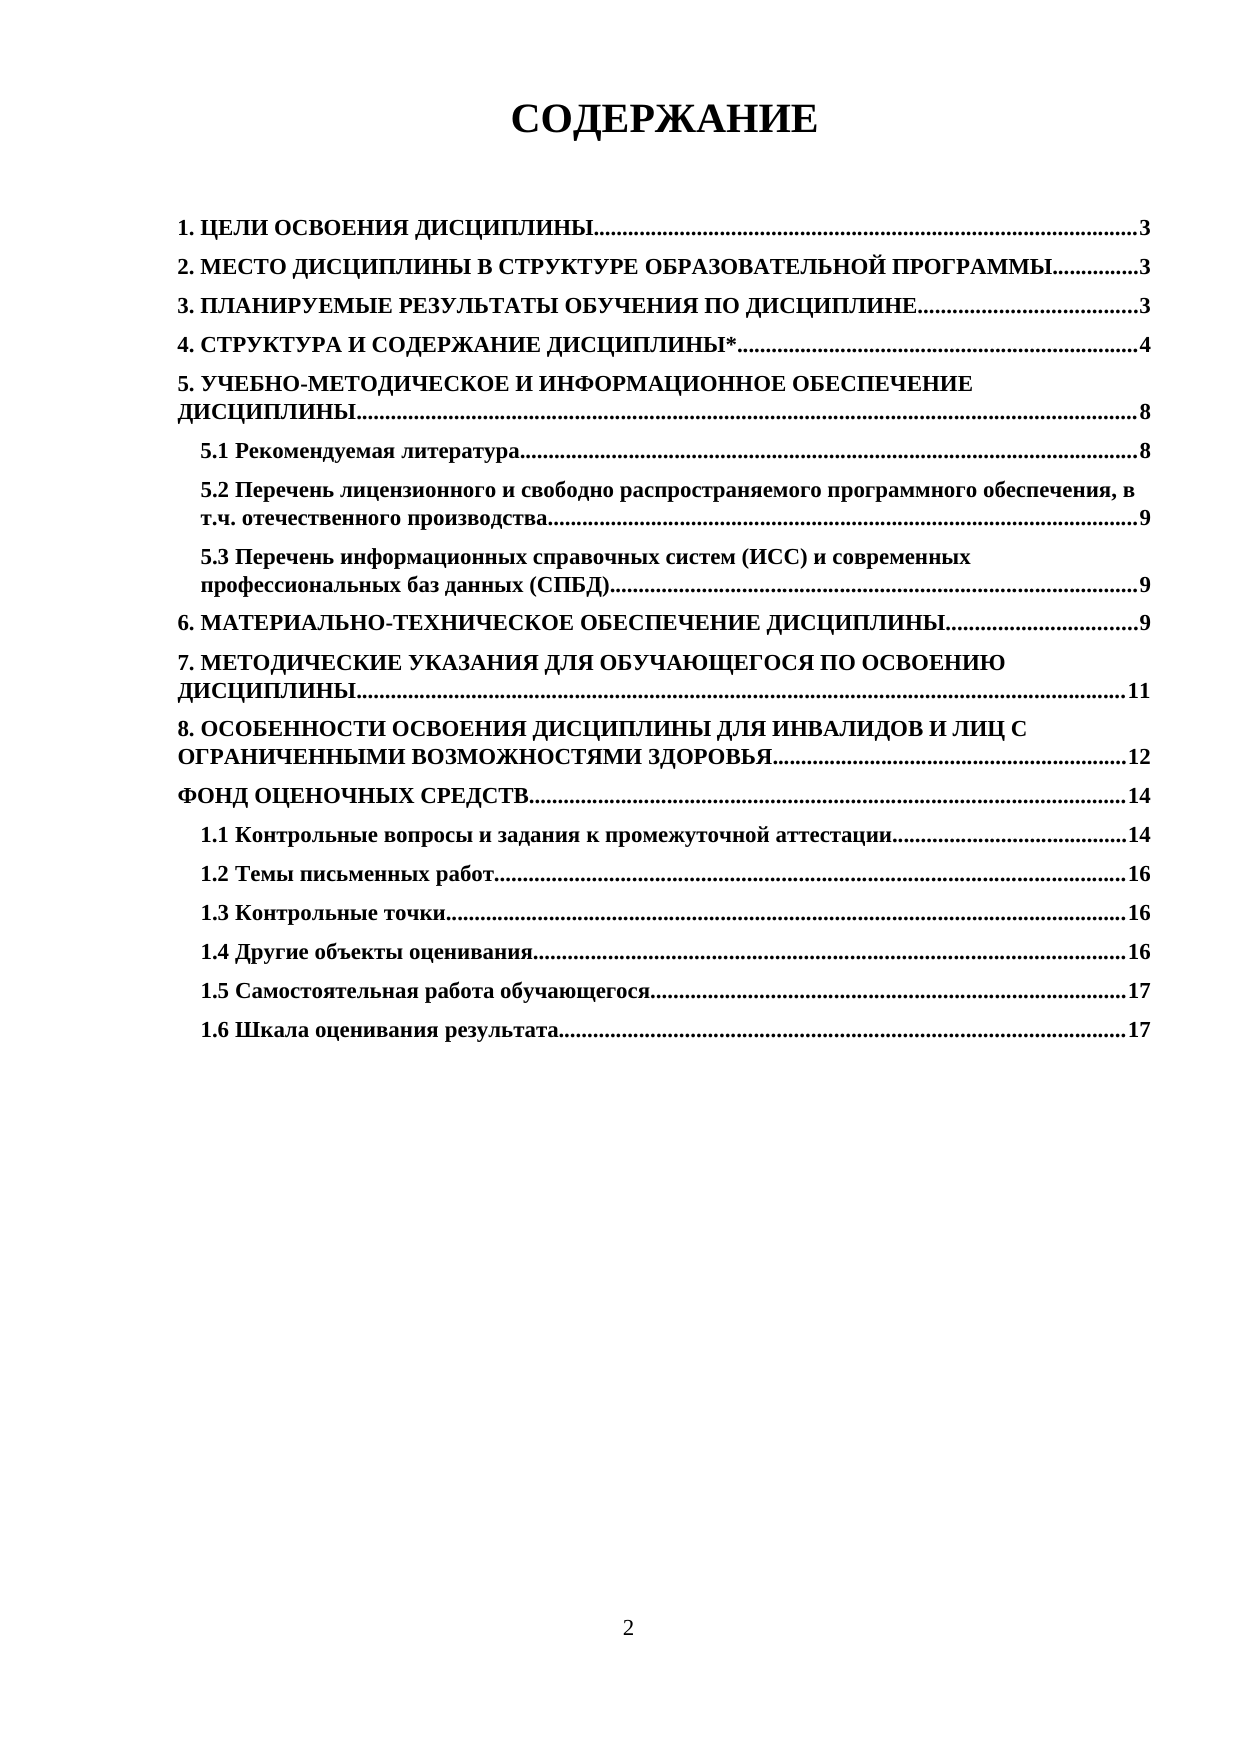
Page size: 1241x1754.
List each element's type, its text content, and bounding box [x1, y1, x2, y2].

text СОДЕРЖАНИЕ [508, 94, 821, 142]
